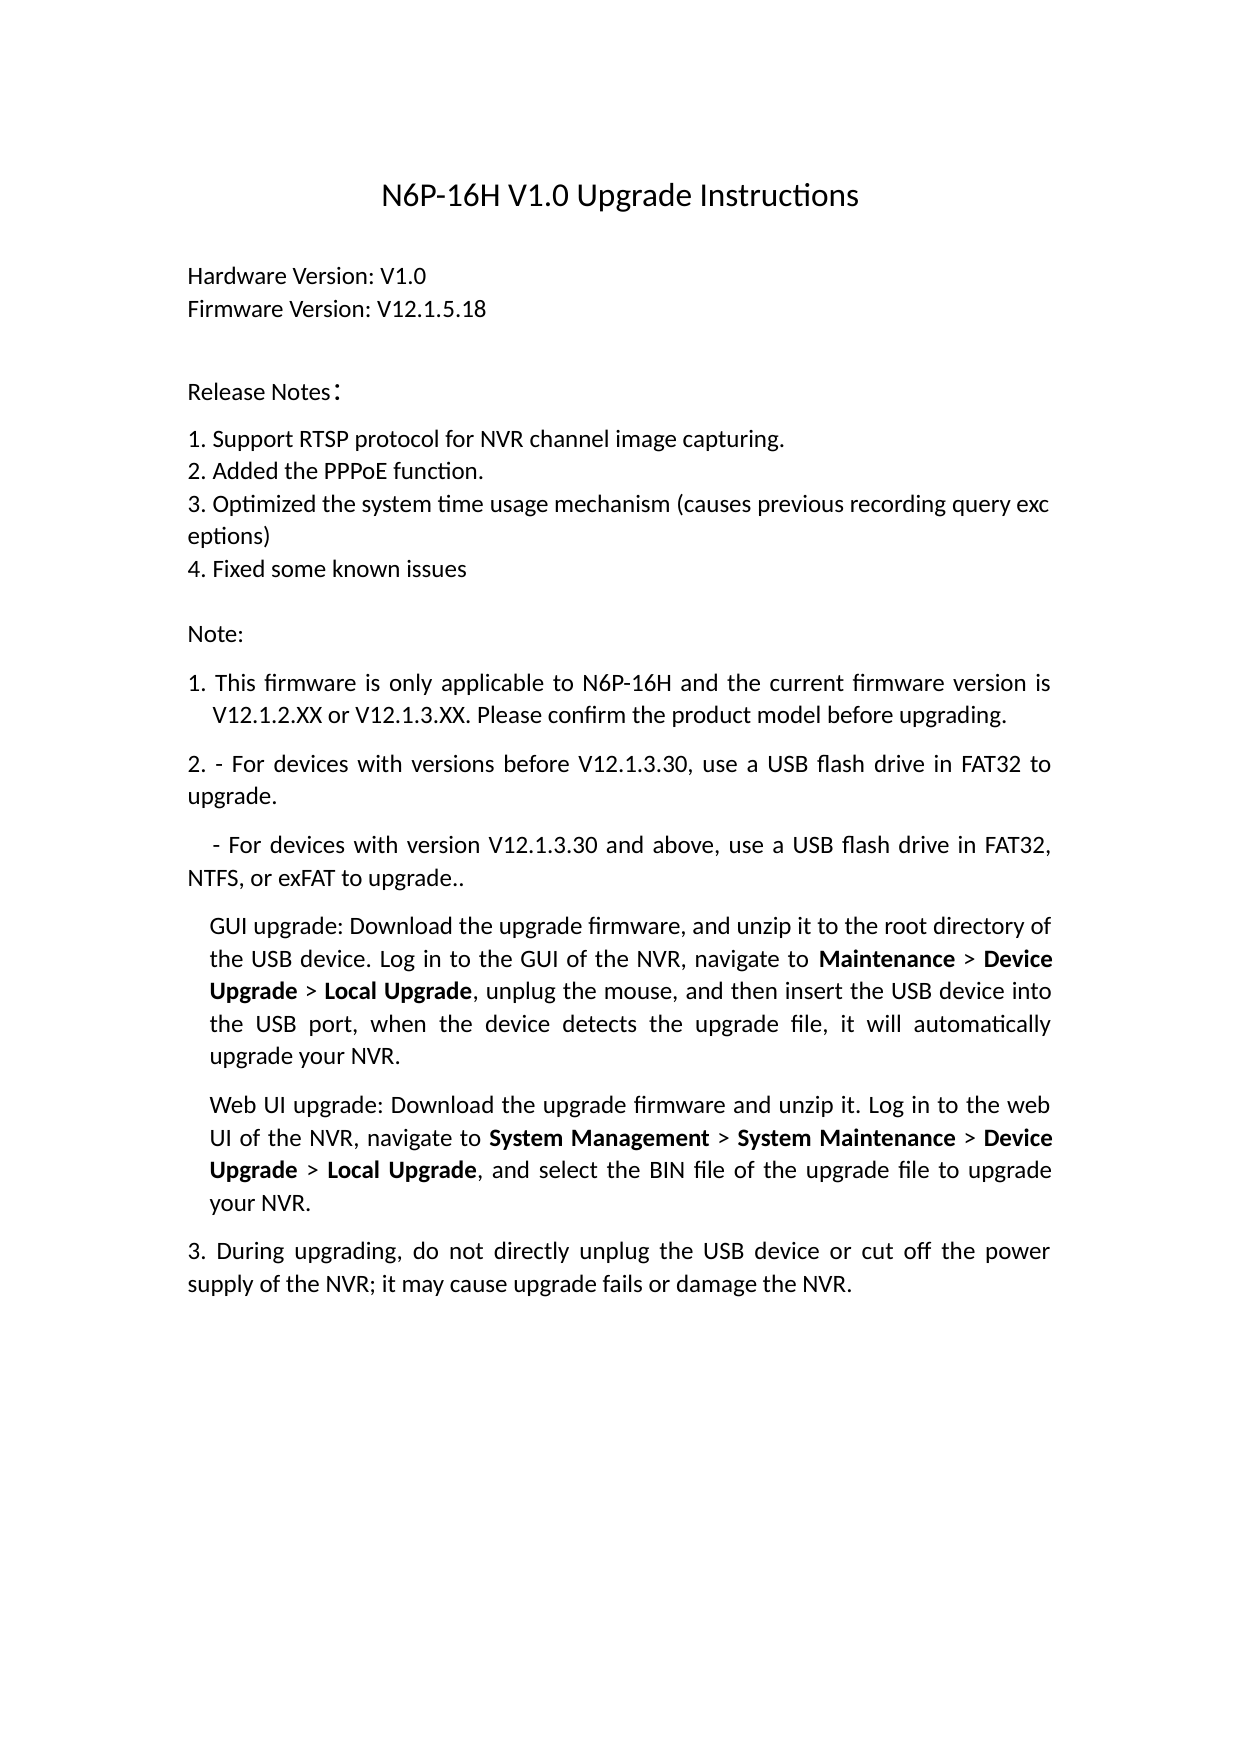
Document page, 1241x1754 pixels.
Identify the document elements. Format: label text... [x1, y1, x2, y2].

text Firmware Version: V12.1.5.18 [187, 292, 1053, 324]
list Added the PPPoE function. [187, 454, 1053, 487]
text Web UI upgrade: Download the upgrade firmware and unzip it. Log in to the web UI of the NVR, navigate to System Management > System Maintenance > Device Upgrade > Local Upgrade, and select the BIN file of the upgrade file to upgrade your NVR. [209, 1088, 1053, 1218]
text Hardware Version: V1.0 [187, 259, 1053, 292]
text - For devices with version V12.1.3.30 and above, use a USB flash drive in FAT32, NTFS, or exFAT to upgrade.. [187, 828, 1053, 893]
text Release Notes： [187, 357, 1053, 422]
list Fixed some known issues [187, 552, 1053, 584]
text 3. During upgrading, do not directly unplug the USB device or cut off the power supply of the NVR; it may cause upgrade fails or damage the NVR. [187, 1234, 1053, 1299]
text N6P-16H V1.0 Upgrade Instructions [187, 162, 1053, 227]
text 1. This firmware is only applicable to N6P-16H and the current firmware version is V12.1.2.XX or V12.1.3.XX. Please confirm the product model before upgrading. [187, 666, 1053, 731]
text 2. - For devices with versions before V12.1.3.30, use a USB flash drive in FAT32 to upgrade. [187, 747, 1053, 812]
list Support RTSP protocol for NVR channel image capturing. [187, 422, 1053, 454]
text GUI upgrade: Download the upgrade firmware, and unzip it to the root directory of the USB device. Log in to the GUI of the NVR, navigate to Maintenance > Device Upgrade > Local Upgrade, unplug the mouse, and then insert the USB device into the USB port, when the device detects the upgrade file, it will automatically upgrade your NVR. [209, 909, 1053, 1072]
list Note: [187, 617, 1053, 649]
list Optimized the system time usage mechanism (causes previous recording query exceptions) [187, 487, 1053, 552]
